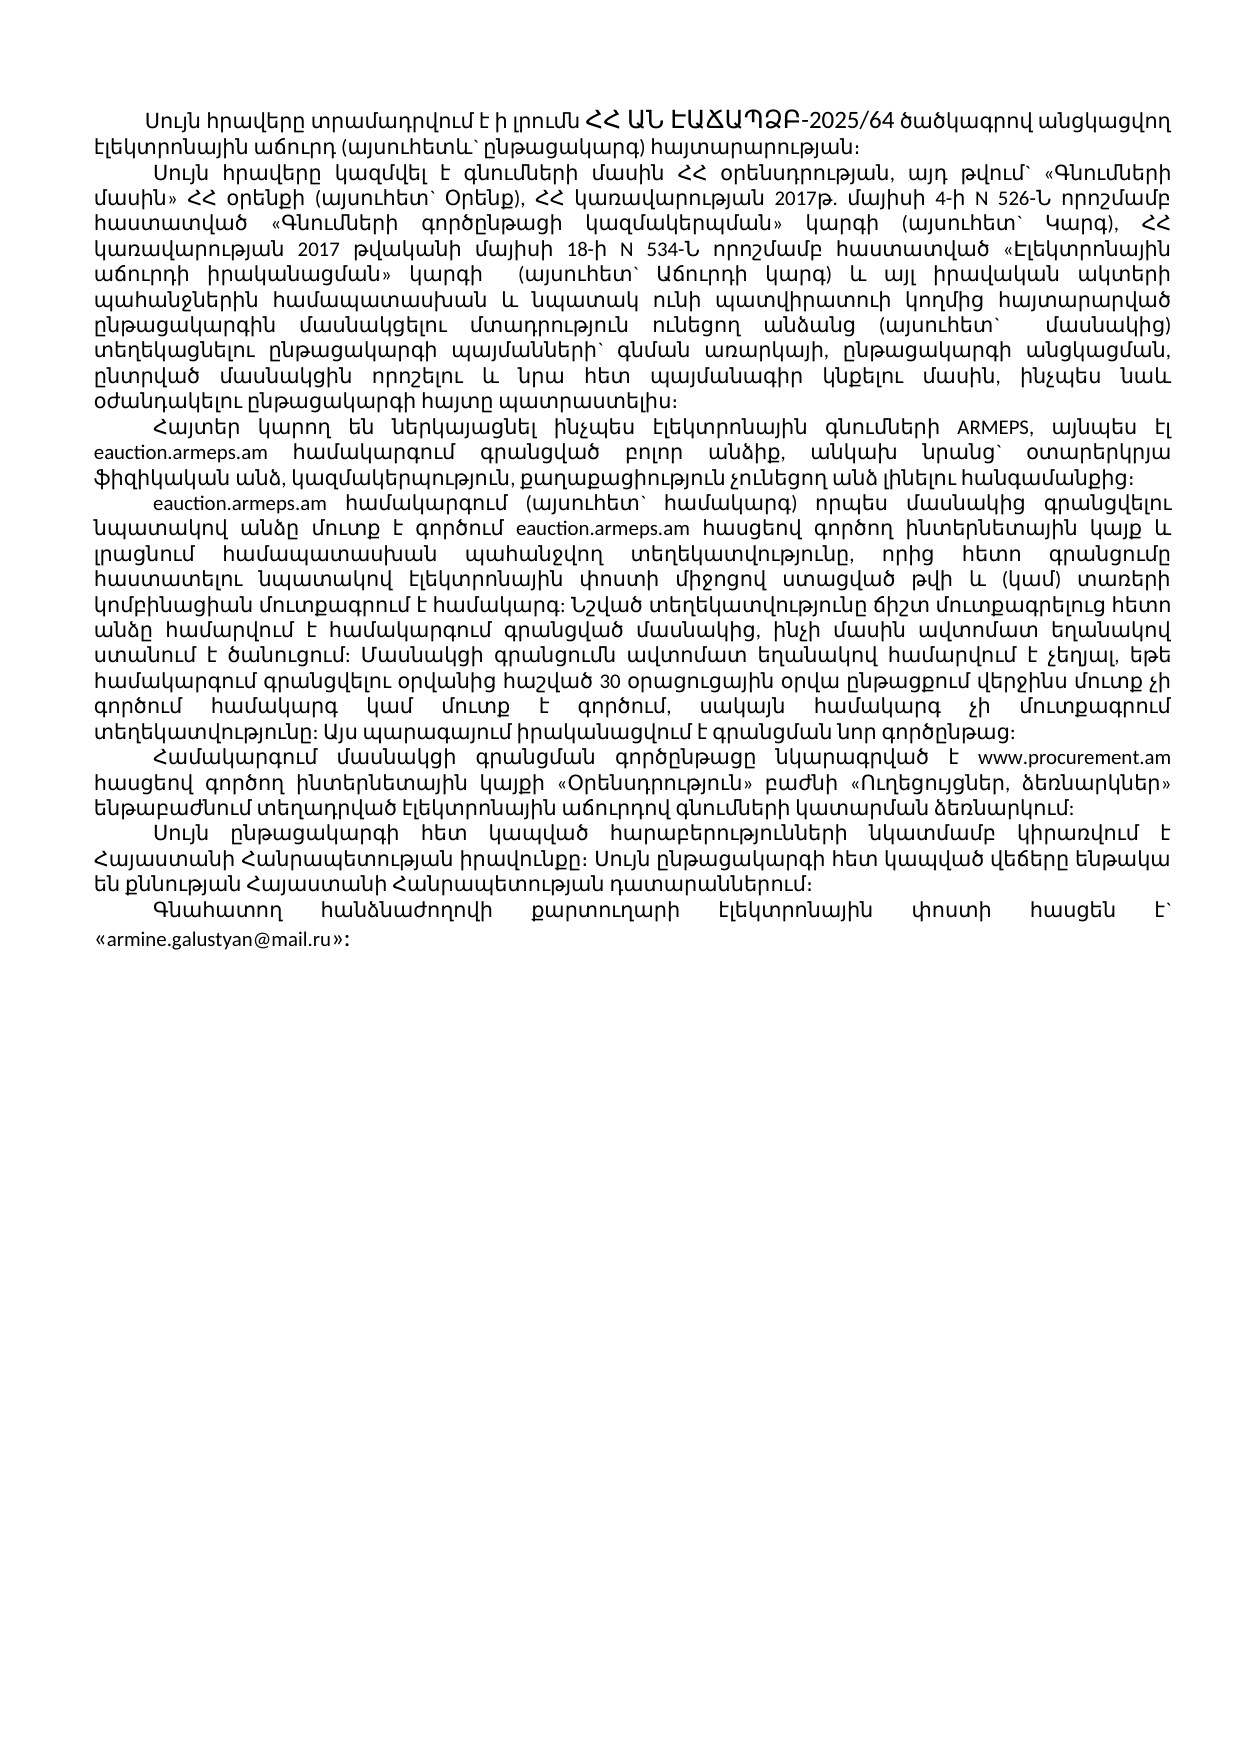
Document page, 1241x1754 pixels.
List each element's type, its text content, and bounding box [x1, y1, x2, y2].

text Սույն հրավերը կազմվել է գնումների մասին ՀՀ օրենսդրության, այդ թվում` «Գնումների մասին» ՀՀ օրենքի (այսուհետ` Օրենք), ՀՀ կառավարության 2017թ. մայիսի 4-ի N 526-Ն որոշմամբ հաստատված «Գնումների գործընթացի կազմակերպման» կարգի (այսուհետ` Կարգ), ՀՀ կառավարության 2017 թվականի մայիսի 18-ի N 534-Ն որոշմամբ հաստատված «Էլեկտրոնային աճուրդի իրականացման» կարգի (այսուհետ` Աճուրդի կարգ) և այլ իրավական ակտերի պահանջներին համապատասխան և նպատակ ունի պատվիրատուի կողմից հայտարարված ընթացակարգին մասնակցելու մտադրություն ունեցող անձանց (այսուհետ` մասնակից) տեղեկացնելու ընթացակարգի պայմանների` գնման առարկայի, ընթացակարգի անցկացման, ընտրված մասնակցին որոշելու և նրա հետ պայմանագիր կնքելու մասին, ինչպես նաև օժանդակելու ընթացակարգի հայտը պատրաստելիս։ [94, 160, 1171, 414]
text Համակարգում մասնակցի գրանցման գործընթացը նկարագրված է www.procurement.am հասցեով գործող ինտերնետային կայքի «Օրենսդրություն» բաժնի «Ուղեցույցներ, ձեռնարկներ» ենթաբաժնում տեղադրված էլեկտրոնային աճուրդով գնումների կատարման ձեռնարկում: [94, 744, 1171, 821]
text eauction.armeps.am համակարգում (այսուհետ` համակարգ) որպես մասնակից գրանցվելու նպատակով անձը մուտք է գործում eauction.armeps.am հասցեով գործող ինտերնետային կայք և լրացնում համապատասխան պահանջվող տեղեկատվությունը, որից հետո գրանցումը հաստատելու նպատակով էլեկտրոնային փոստի միջոցով ստացված թվի և (կամ) տառերի կոմբինացիան մուտքագրում է համակարգ: Նշված տեղեկատվությունը ճիշտ մուտքագրելուց հետո անձը համարվում է համակարգում գրանցված մասնակից, ինչի մասին ավտոմատ եղանակով ստանում է ծանուցում: Մասնակցի գրանցումն ավտոմատ եղանակով համարվում է չեղյալ, եթե համակարգում գրանցվելու օրվանից հաշված 30 օրացուցային օրվա ընթացքում վերջինս մուտք չի գործում համակարգ կամ մուտք է գործում, սակայն համակարգ չի մուտքագրում տեղեկատվությունը: Այս պարագայում իրականացվում է գրանցման նոր գործընթաց: [94, 490, 1171, 744]
text Սույն հրավերը տրամադրվում է ի լրումն ՀՀ ԱՆ ԷԱՃԱՊՁԲ-2025/64 ծածկագրով անցկացվող էլեկտրոնային աճուրդ (այսուհետև` ընթացակարգ) հայտարարության։ [94, 104, 1171, 160]
text Հայտեր կարող են ներկայացնել ինչպես էլեկտրոնային գնումների ARMEPS, այնպես էլ eauction.armeps.am համակարգում գրանցված բոլոր անձիք, անկախ նրանց` օտարերկրյա ֆիզիկական անձ, կազմակերպություն, քաղաքացիություն չունեցող անձ լինելու հանգամանքից։ [94, 414, 1171, 490]
text Սույն ընթացակարգի հետ կապված հարաբերությունների նկատմամբ կիրառվում է Հայաստանի Հանրապետության իրավունքը։ Սույն ընթացակարգի հետ կապված վեճերը ենթակա են քննության Հայաստանի Հանրապետության դատարաններում։ [94, 821, 1171, 897]
text Գնահատող հանձնաժողովի քարտուղարի էլեկտրոնային փոստի հասցեն է` «armine.galustyan@mail.ru»: [94, 897, 1171, 953]
